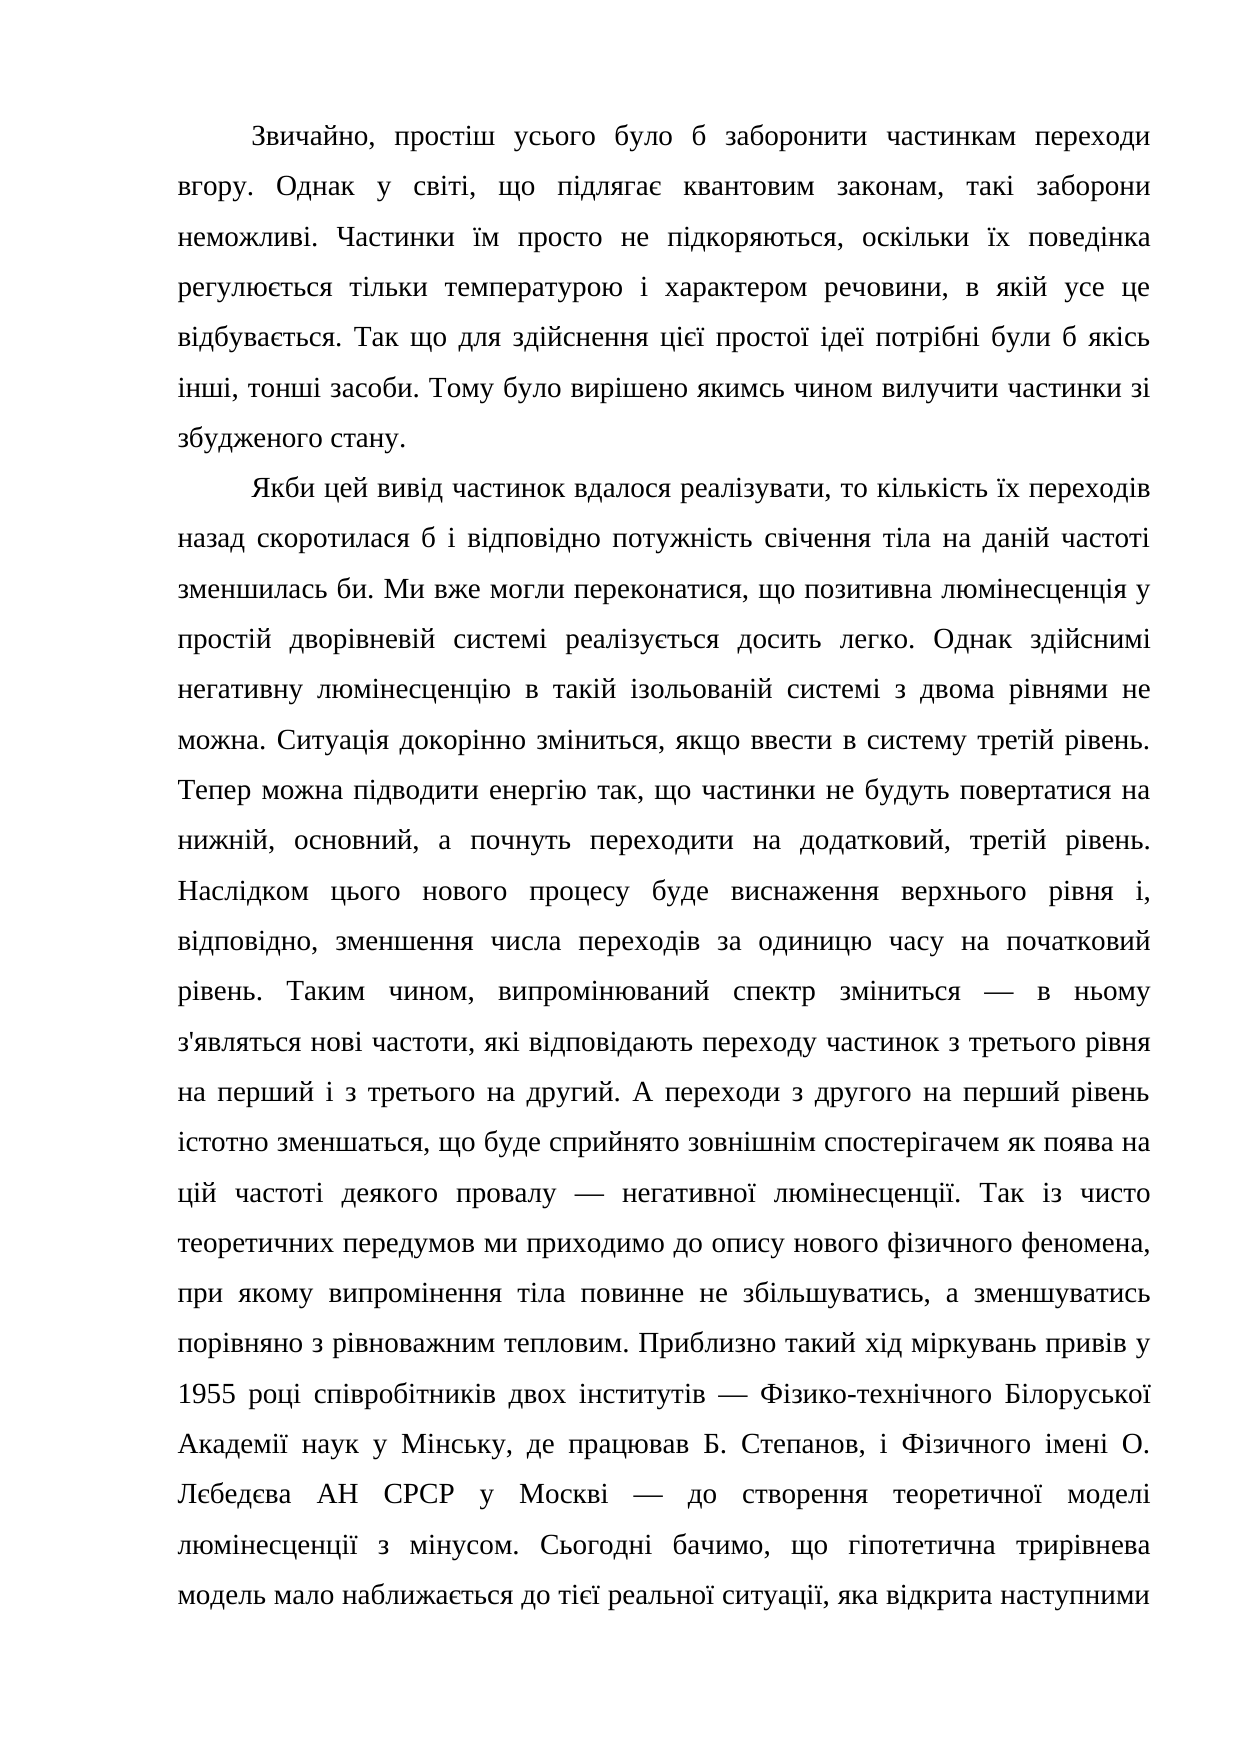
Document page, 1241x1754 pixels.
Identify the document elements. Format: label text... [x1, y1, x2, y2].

text Звичайно, простіш усього було б заборонити частинкам переходи вгору. Однак у світі, що підлягає квантовим законам, такі заборони неможливі. Частинки їм просто не підкоряються, оскільки їх поведінка регулюється тільки температурою і характером речовини, в якій усе це відбувається. Так що для здійснення цієї простої ідеї потрібні були б якісь інші, тонші засоби. Тому було вирішено якимсь чином вилучити частинки зі збудженого стану. [177, 118, 1152, 453]
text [177, 470, 1152, 1611]
